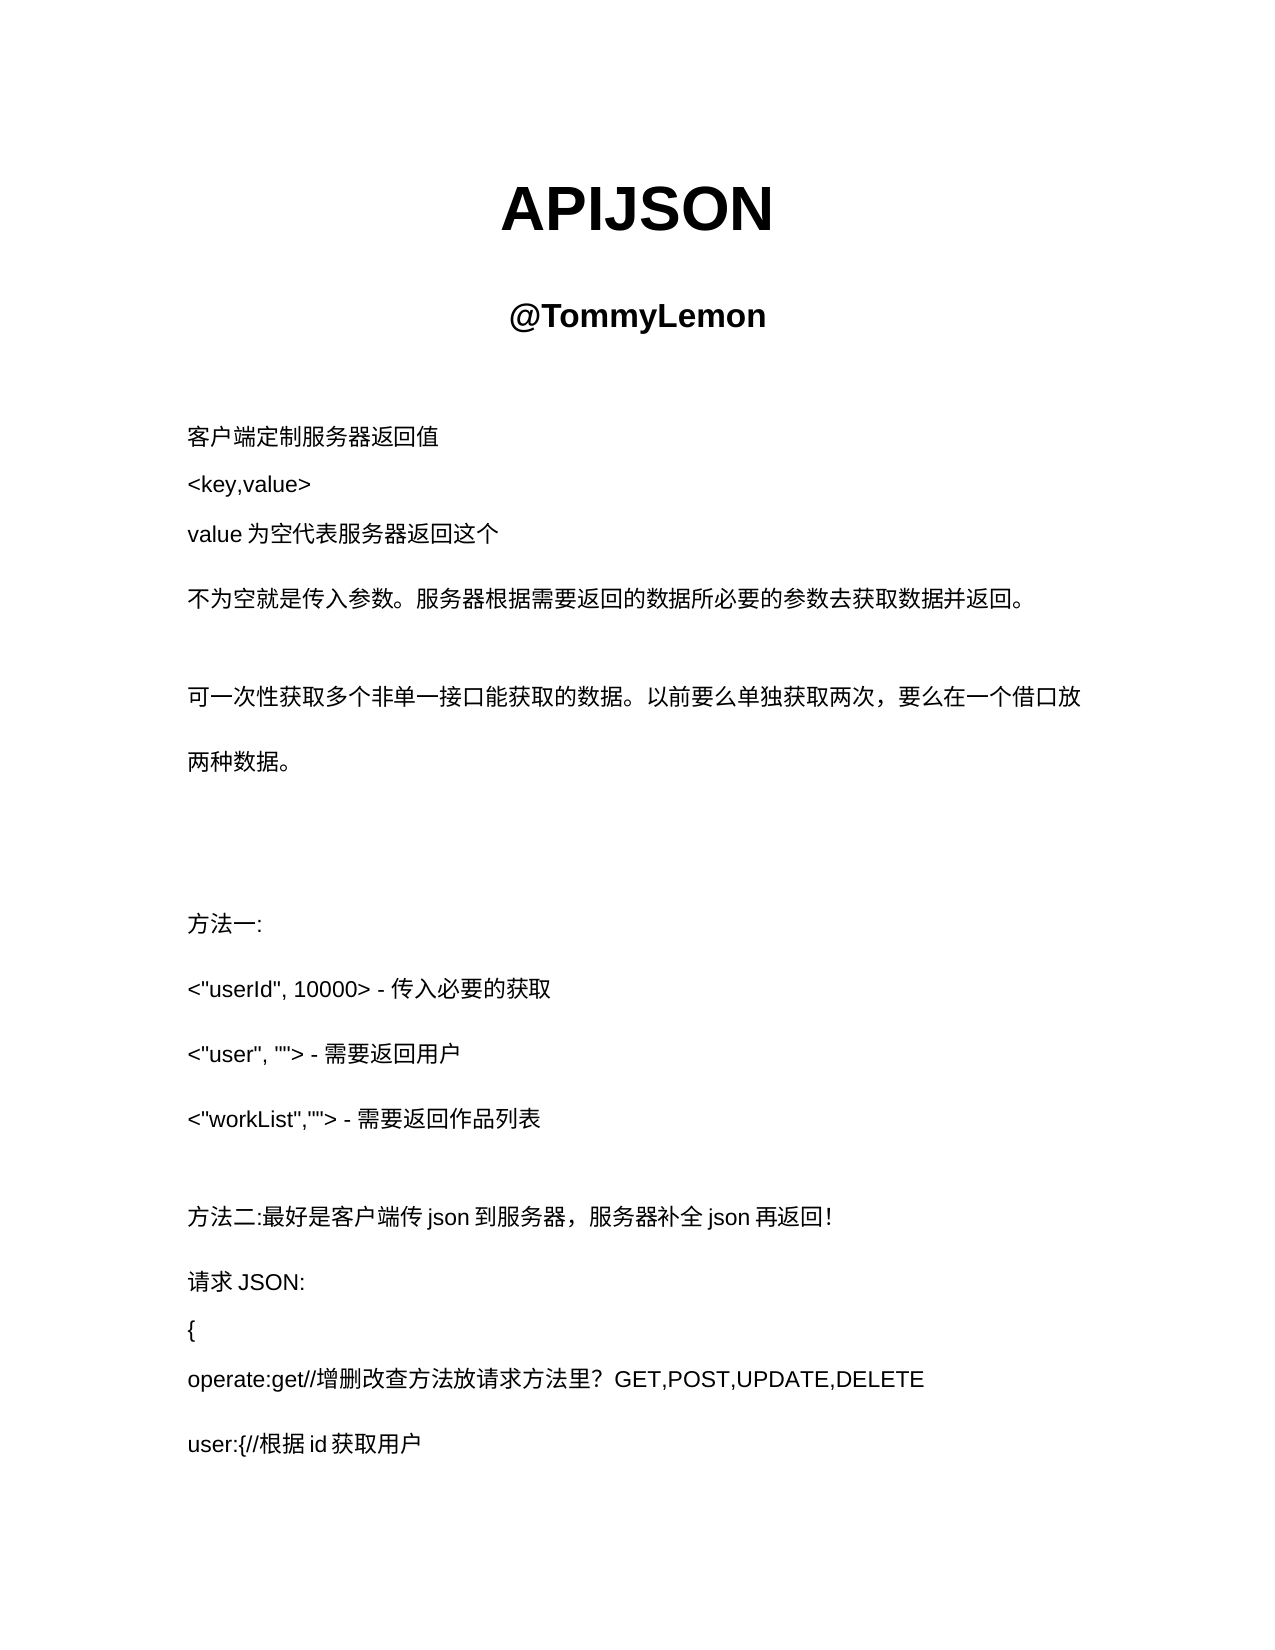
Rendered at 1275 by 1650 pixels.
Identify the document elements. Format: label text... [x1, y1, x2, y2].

text <"workList",""> - 需要返回作品列表 [187, 1086, 1087, 1151]
text <"user", ""> - 需要返回用户 [187, 1021, 1087, 1086]
text { [187, 1313, 1087, 1346]
text value为空代表服务器返回这个 [187, 501, 1087, 566]
text operate:get//增删改查方法放请求方法里？GET,POST,UPDATE,DELETE [187, 1346, 1087, 1411]
text 不为空就是传入参数。服务器根据需要返回的数据所必要的参数去获取数据并返回。 [187, 566, 1087, 631]
text 客户端定制服务器返回值 [187, 403, 1087, 468]
text 可一次性获取多个非单一接口能获取的数据。以前要么单独获取两次，要么在一个借口放两种数据。 [187, 663, 1087, 793]
text 请求JSON: [187, 1248, 1087, 1313]
text user:{//根据id获取用户 [187, 1411, 1087, 1476]
text <"userId", 10000> - 传入必要的获取 [187, 956, 1087, 1021]
text 方法一: [187, 891, 1087, 956]
subtitle @TommyLemon [187, 283, 1087, 348]
text 方法二:最好是客户端传json到服务器，服务器补全json再返回！ [187, 1183, 1087, 1248]
text <key,value> [187, 468, 1087, 501]
text APIJSON [187, 159, 1087, 256]
